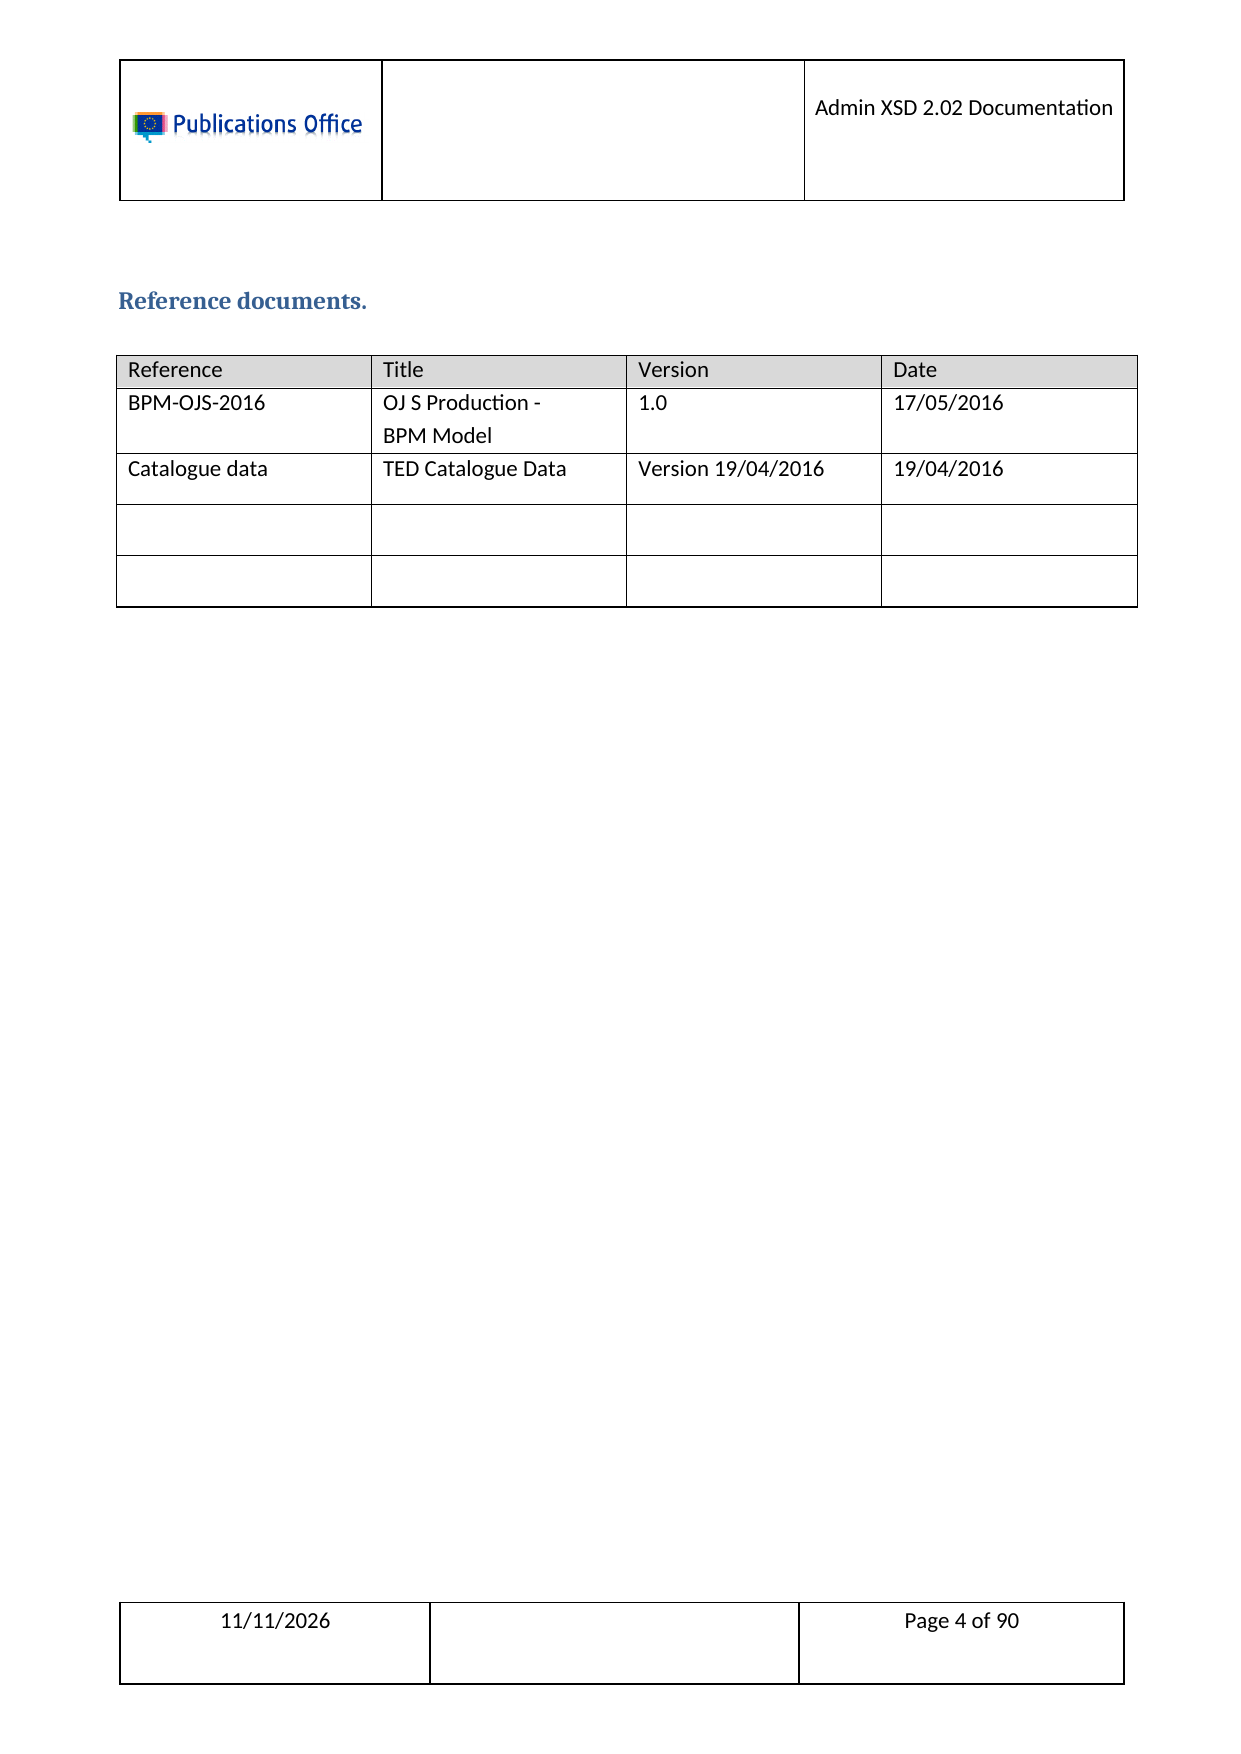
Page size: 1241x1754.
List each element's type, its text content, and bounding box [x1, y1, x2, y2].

table_cell 17/05/2016 [882, 389, 1137, 453]
table_header Date [882, 356, 1137, 387]
table_cell 19/04/2016 [882, 454, 1137, 504]
table_header Title [372, 356, 626, 387]
table_cell [372, 505, 626, 555]
table_cell [117, 505, 371, 555]
table_header Reference [117, 356, 371, 387]
table_cell [627, 556, 881, 606]
table_cell BPM-OJS-2016 [117, 389, 371, 453]
picture [132, 112, 370, 143]
table_cell 1.0 [627, 389, 881, 453]
table_cell Catalogue data [117, 454, 371, 504]
table_header Version [627, 356, 881, 387]
table_cell [627, 505, 881, 555]
table_cell [882, 505, 1137, 555]
table_cell [117, 556, 371, 606]
table_cell [372, 556, 626, 606]
table_cell OJ S Production - BPM Model [372, 389, 626, 453]
subtitle Reference documents. [118, 287, 1122, 315]
table_cell Version 19/04/2016 [627, 454, 881, 504]
table_cell [882, 556, 1137, 606]
table_cell TED Catalogue Data [372, 454, 626, 504]
